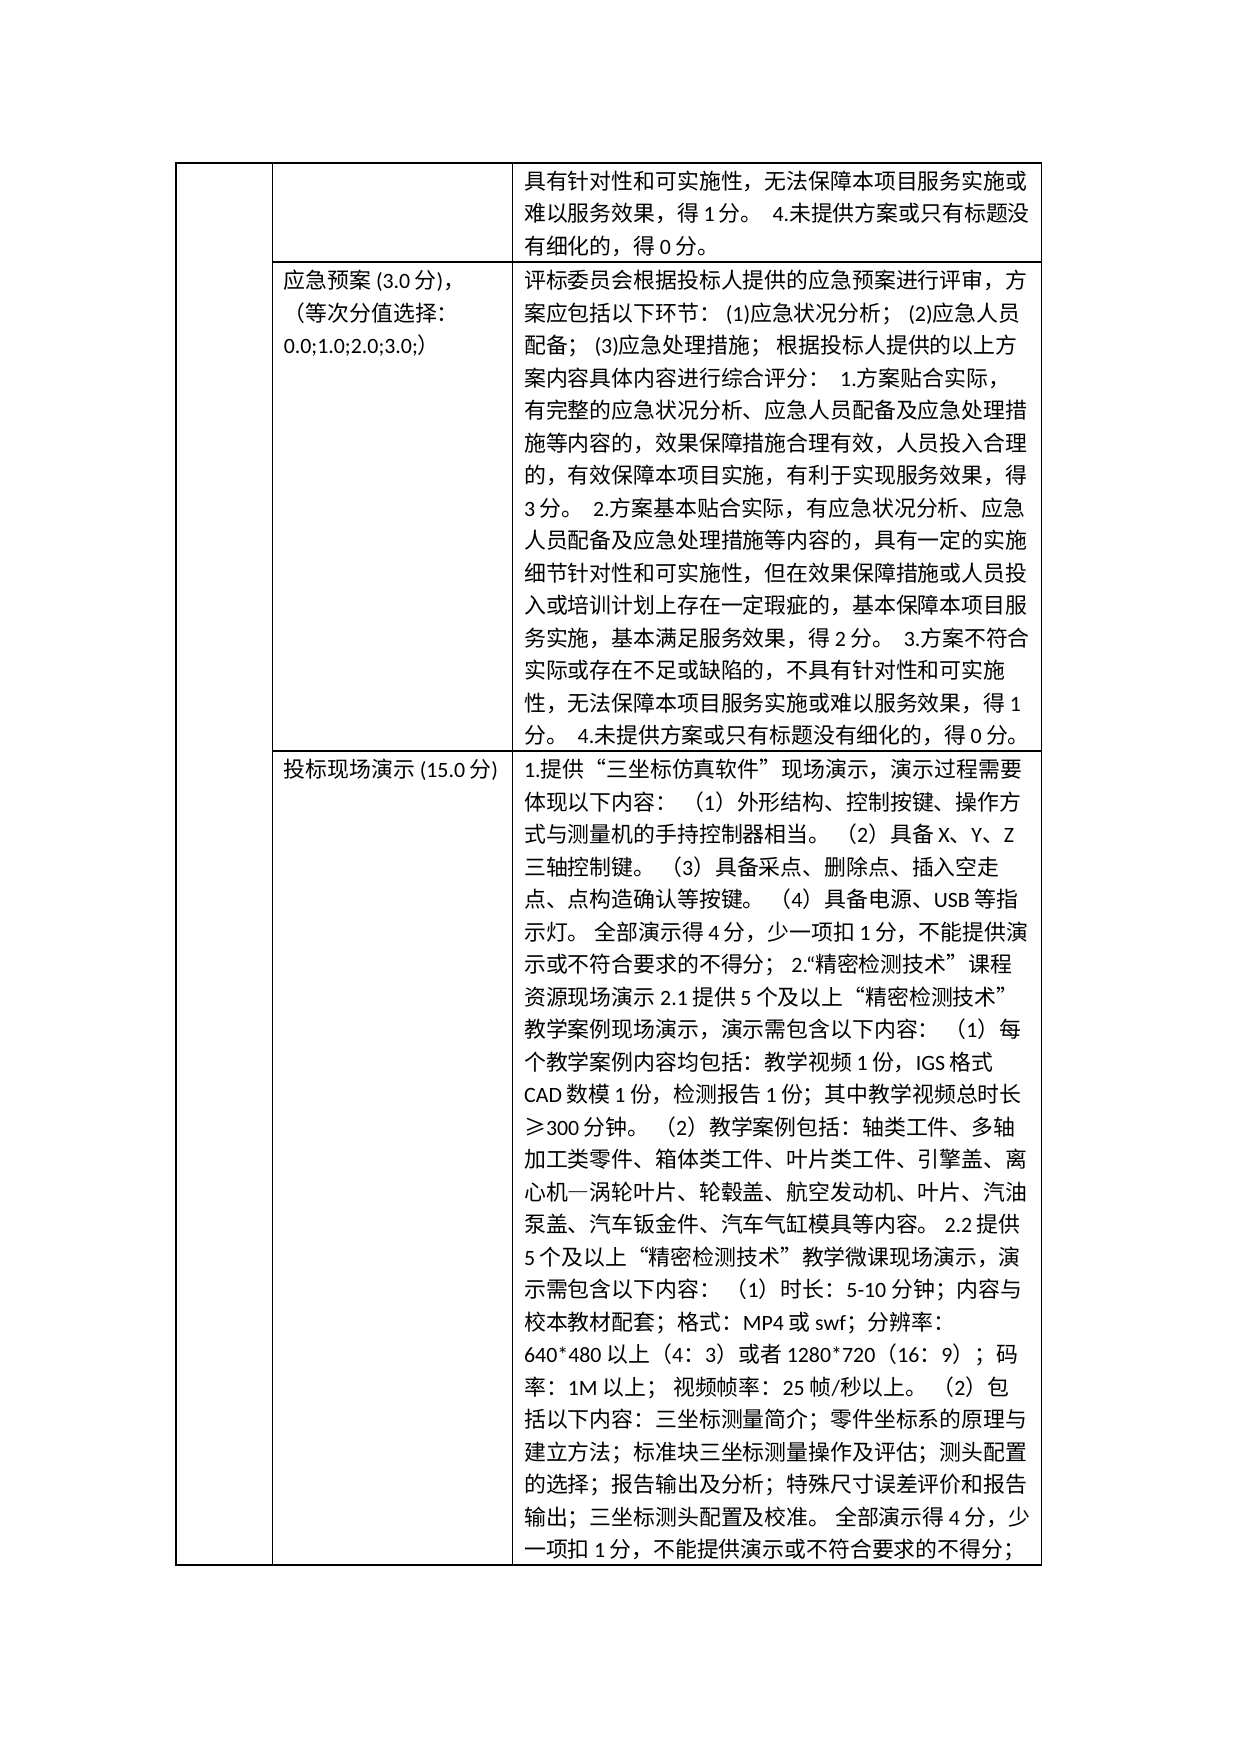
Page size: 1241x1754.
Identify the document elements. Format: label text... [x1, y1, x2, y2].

table_cell 应急预案 (3.0分)，（等次分值选择：0.0;1.0;2.0;3.0;） [273, 263, 512, 750]
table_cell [513, 164, 1041, 261]
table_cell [513, 752, 1041, 1564]
table_cell 评标委员会根据投标人提供的应急预案进行评审，方案应包括以下环节： (1)应急状况分析； (2)应急人员配备； (3)应急处理措施； 根据投标人提供的以上方案内容具体内容进行综合评分： 1.方案贴合实际，有完整的应急状况分析、应急人员配备及应急处理措施等内容的，效果保障措施合理有效，人员投入合理的，有效保障本项目实施，有利于实现服务效果，得3分。 2.方案基本贴合实际，有应急状况分析、应急人员配备及应急处理措施等内容的，具有一定的实施细节针对性和可实施性，但在效果保障措施或人员投入或培训计划上存在一定瑕疵的，基本保障本项目服务实施，基本满足服务效果，得2分。 3.方案不符合实际或存在不足或缺陷的，不具有针对性和可实施性，无法保障本项目服务实施或难以服务效果，得1分。 4.未提供方案或只有标题没有细化的，得0分。 [513, 263, 1041, 750]
table_cell 投标现场演示 (15.0分) [273, 752, 512, 1564]
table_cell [273, 164, 512, 261]
